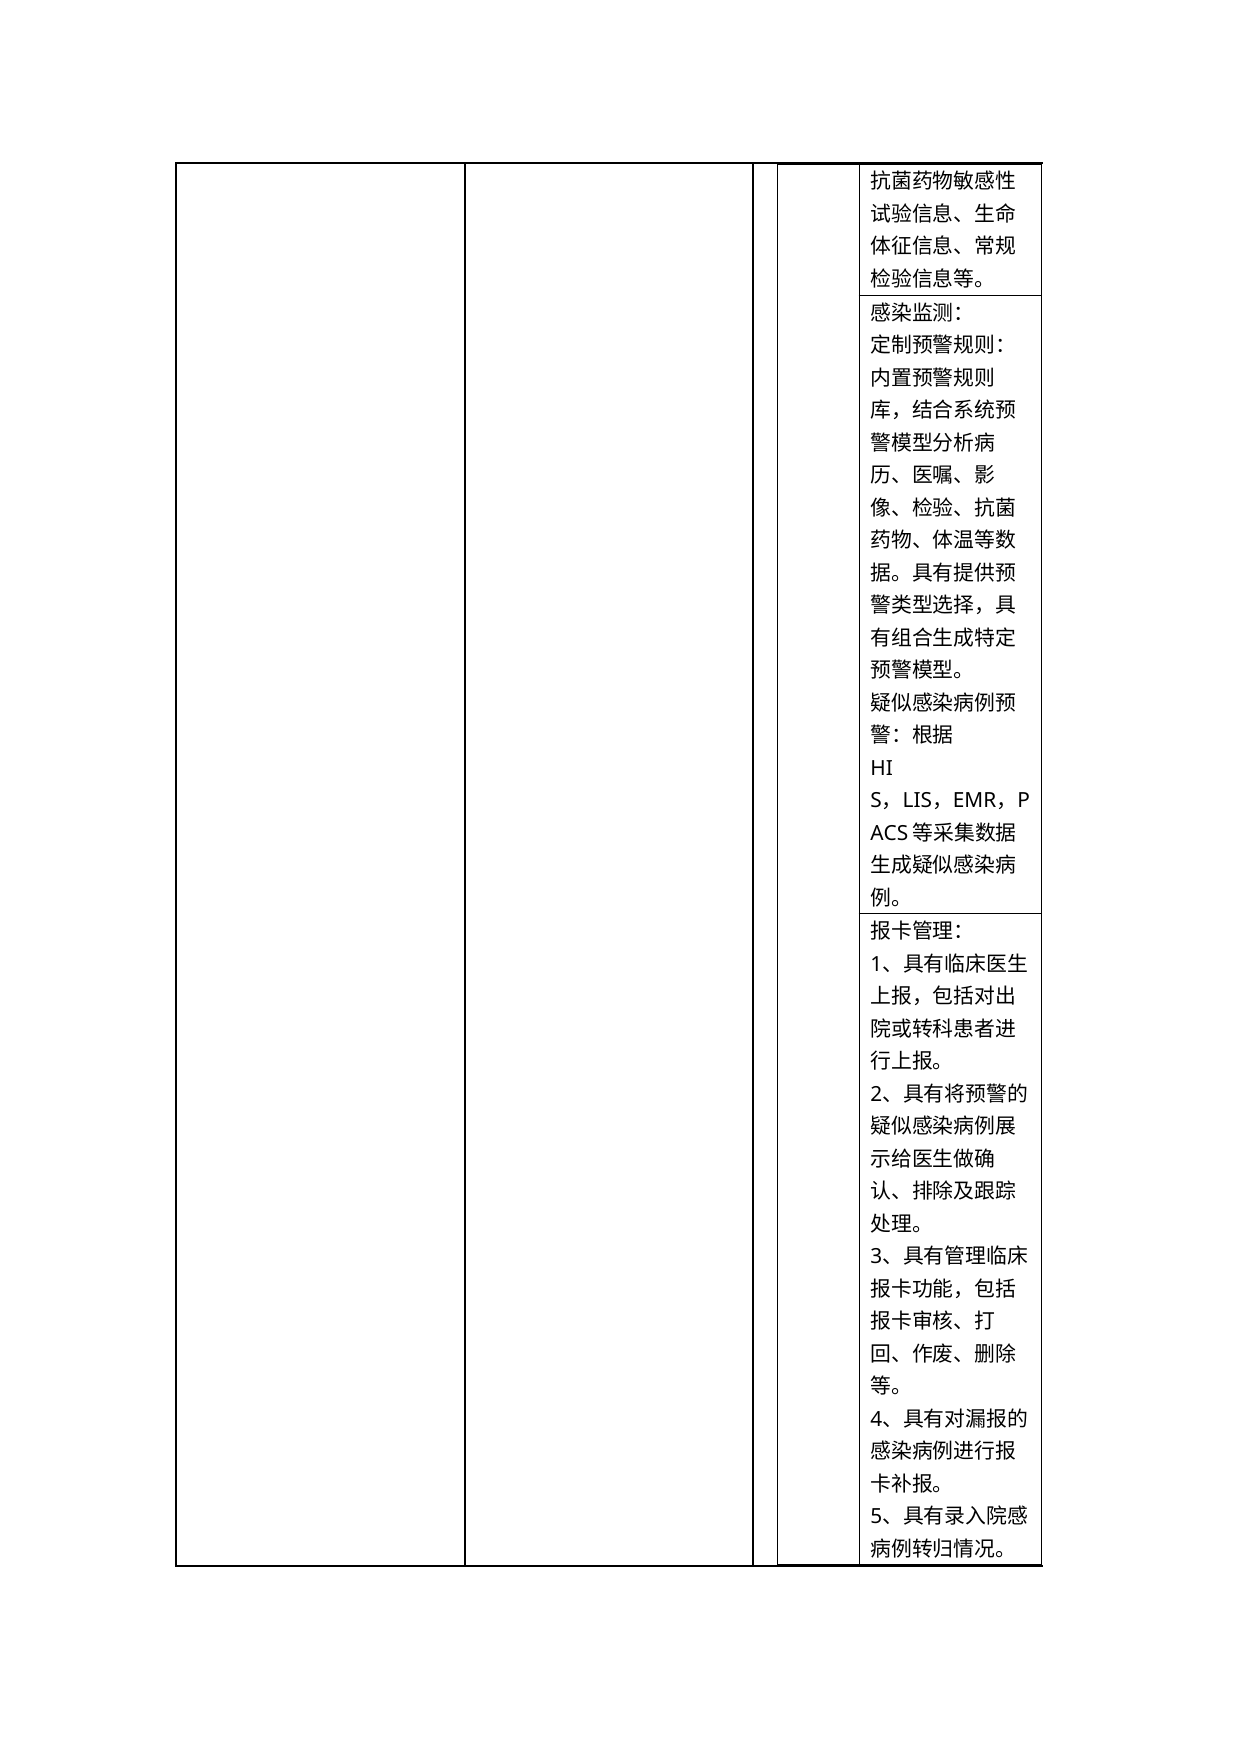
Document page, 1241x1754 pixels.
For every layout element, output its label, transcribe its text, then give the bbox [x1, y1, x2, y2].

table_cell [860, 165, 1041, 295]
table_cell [860, 914, 1041, 1564]
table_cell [778, 165, 859, 1564]
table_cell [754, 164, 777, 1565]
table_cell 1 [466, 164, 752, 1565]
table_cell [860, 296, 1041, 913]
table_cell [177, 164, 464, 1565]
